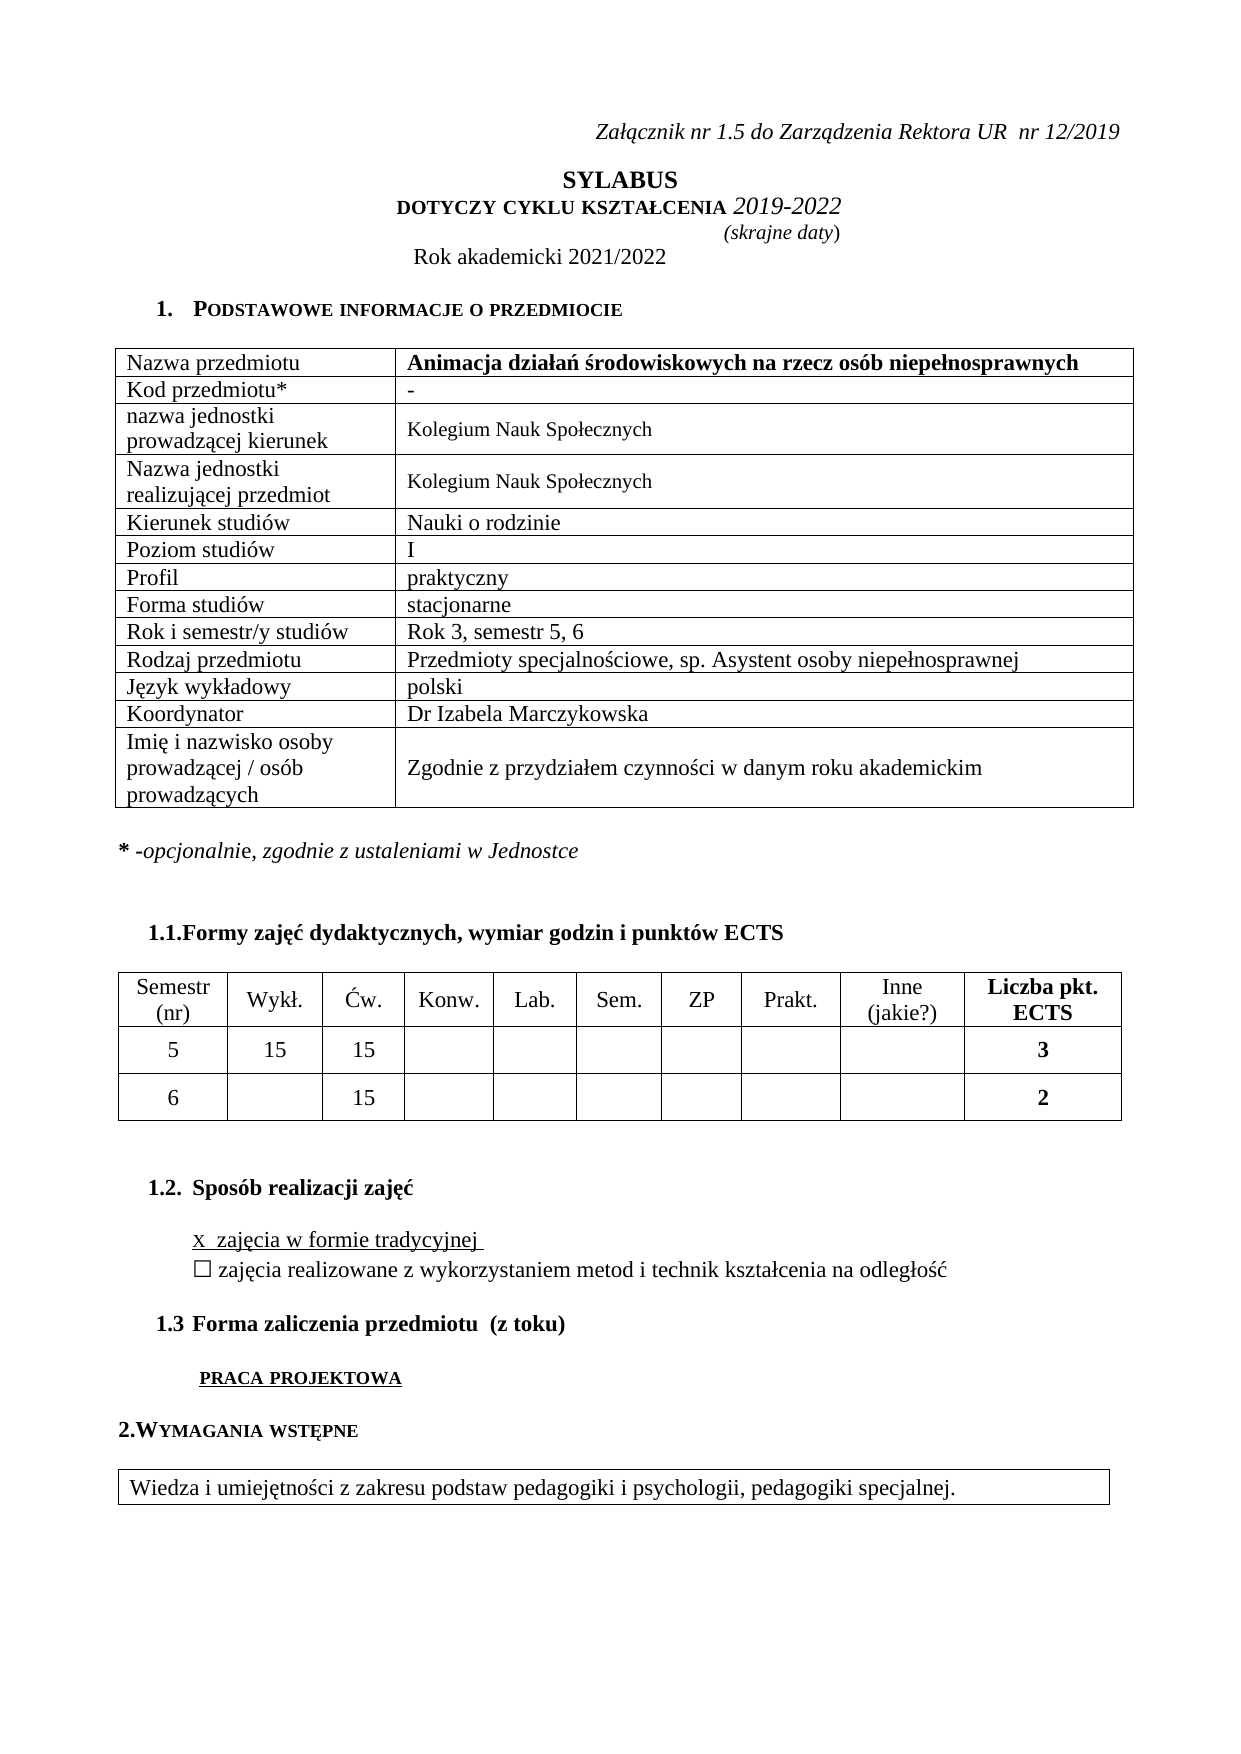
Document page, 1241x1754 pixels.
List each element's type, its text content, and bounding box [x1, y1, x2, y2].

table_cell 2 [965, 1074, 1121, 1120]
table_cell Kolegium Nauk Społecznych [396, 455, 1133, 508]
table_cell [841, 1074, 964, 1120]
table_cell [494, 1074, 576, 1120]
table_cell Kod przedmiotu* [116, 377, 395, 403]
text Rok akademicki 2021/2022 [118, 244, 1122, 269]
text 1.2. Sposób realizacji zajęć [148, 1174, 1122, 1200]
table_header Semestr (nr) [119, 973, 227, 1026]
table_cell [494, 1027, 576, 1073]
table_cell praktyczny [396, 564, 1133, 590]
table_cell Poziom studiów [116, 536, 395, 562]
table_cell 6 [119, 1074, 227, 1120]
table_cell Przedmioty specjalnościowe, sp. Asystent osoby niepełnosprawnej [396, 646, 1133, 672]
table_header ZP [662, 973, 741, 1026]
text ☐ zajęcia realizowane z wykorzystaniem metod i technik kształcenia na odległość [192, 1253, 1122, 1284]
list Podstawowe informacje o przedmiocie [156, 295, 1122, 322]
table_cell [228, 1074, 322, 1120]
table_cell Imię i nazwisko osoby prowadzącej / osób prowadzących [116, 728, 395, 807]
table_cell Rok i semestr/y studiów [116, 618, 395, 645]
table_header Sem. [577, 973, 661, 1026]
table_cell Dr Izabela Marczykowska [396, 701, 1133, 727]
text (skrajne daty) [118, 219, 1122, 244]
table_header Nazwa przedmiotu [116, 349, 395, 376]
list Forma zaliczenia przedmiotu (z toku) [156, 1310, 1122, 1337]
text Załącznik nr 1.5 do Zarządzenia Rektora UR nr 12/2019 [118, 118, 1122, 144]
table_cell polski [396, 673, 1133, 699]
table_cell [841, 1027, 964, 1073]
table_cell 15 [228, 1027, 322, 1073]
table_header Animacja działań środowiskowych na rzecz osób niepełnosprawnych [396, 349, 1133, 376]
table_header Liczba pkt. ECTS [965, 973, 1121, 1026]
table_cell Kierunek studiów [116, 509, 395, 535]
table_cell Rok 3, semestr 5, 6 [396, 618, 1133, 645]
table_cell Koordynator [116, 701, 395, 727]
table_header Wykł. [228, 973, 322, 1026]
table_cell [577, 1074, 661, 1120]
table_header Lab. [494, 973, 576, 1026]
table_cell nazwa jednostki prowadzącej kierunek [116, 404, 395, 454]
table_cell [742, 1027, 840, 1073]
text 2.Wymagania wstępne [118, 1416, 1122, 1442]
text SYLABUS [118, 165, 1122, 194]
table_header Ćw. [323, 973, 404, 1026]
table_cell Forma studiów [116, 591, 395, 617]
text x zajęcia w formie tradycyjnej [192, 1226, 1122, 1253]
table_cell 15 [323, 1074, 404, 1120]
text * -opcjonalnie, zgodnie z ustaleniami w Jednostce [118, 837, 1122, 863]
table_cell [742, 1074, 840, 1120]
table_cell Profil [116, 564, 395, 590]
table_cell Rodzaj przedmiotu [116, 646, 395, 672]
table_cell Język wykładowy [116, 673, 395, 699]
table_cell - [396, 377, 1133, 403]
table_cell stacjonarne [396, 591, 1133, 617]
table_cell Nauki o rodzinie [396, 509, 1133, 535]
table_header Konw. [405, 973, 493, 1026]
table_cell [662, 1027, 741, 1073]
text 1.1.Formy zajęć dydaktycznych, wymiar godzin i punktów ECTS [148, 919, 1122, 945]
table_cell 3 [965, 1027, 1121, 1073]
table_cell [405, 1074, 493, 1120]
table_cell [662, 1074, 741, 1120]
table_header Inne (jakie?) [841, 973, 964, 1026]
table_cell Nazwa jednostki realizującej przedmiot [116, 455, 395, 508]
table_cell [405, 1027, 493, 1073]
text praca projektowa [199, 1363, 1122, 1389]
table_cell 5 [119, 1027, 227, 1073]
table_cell [577, 1027, 661, 1073]
table_cell Zgodnie z przydziałem czynności w danym roku akademickim [396, 728, 1133, 807]
table_cell I [396, 536, 1133, 562]
table_cell 15 [323, 1027, 404, 1073]
table_cell Kolegium Nauk Społecznych [396, 404, 1133, 454]
table_header Wiedza i umiejętności z zakresu podstaw pedagogiki i psychologii, pedagogiki specjalnej. [119, 1470, 1109, 1504]
text dotyczy cyklu kształcenia 2019-2022 [118, 194, 1122, 219]
table_header Prakt. [742, 973, 840, 1026]
